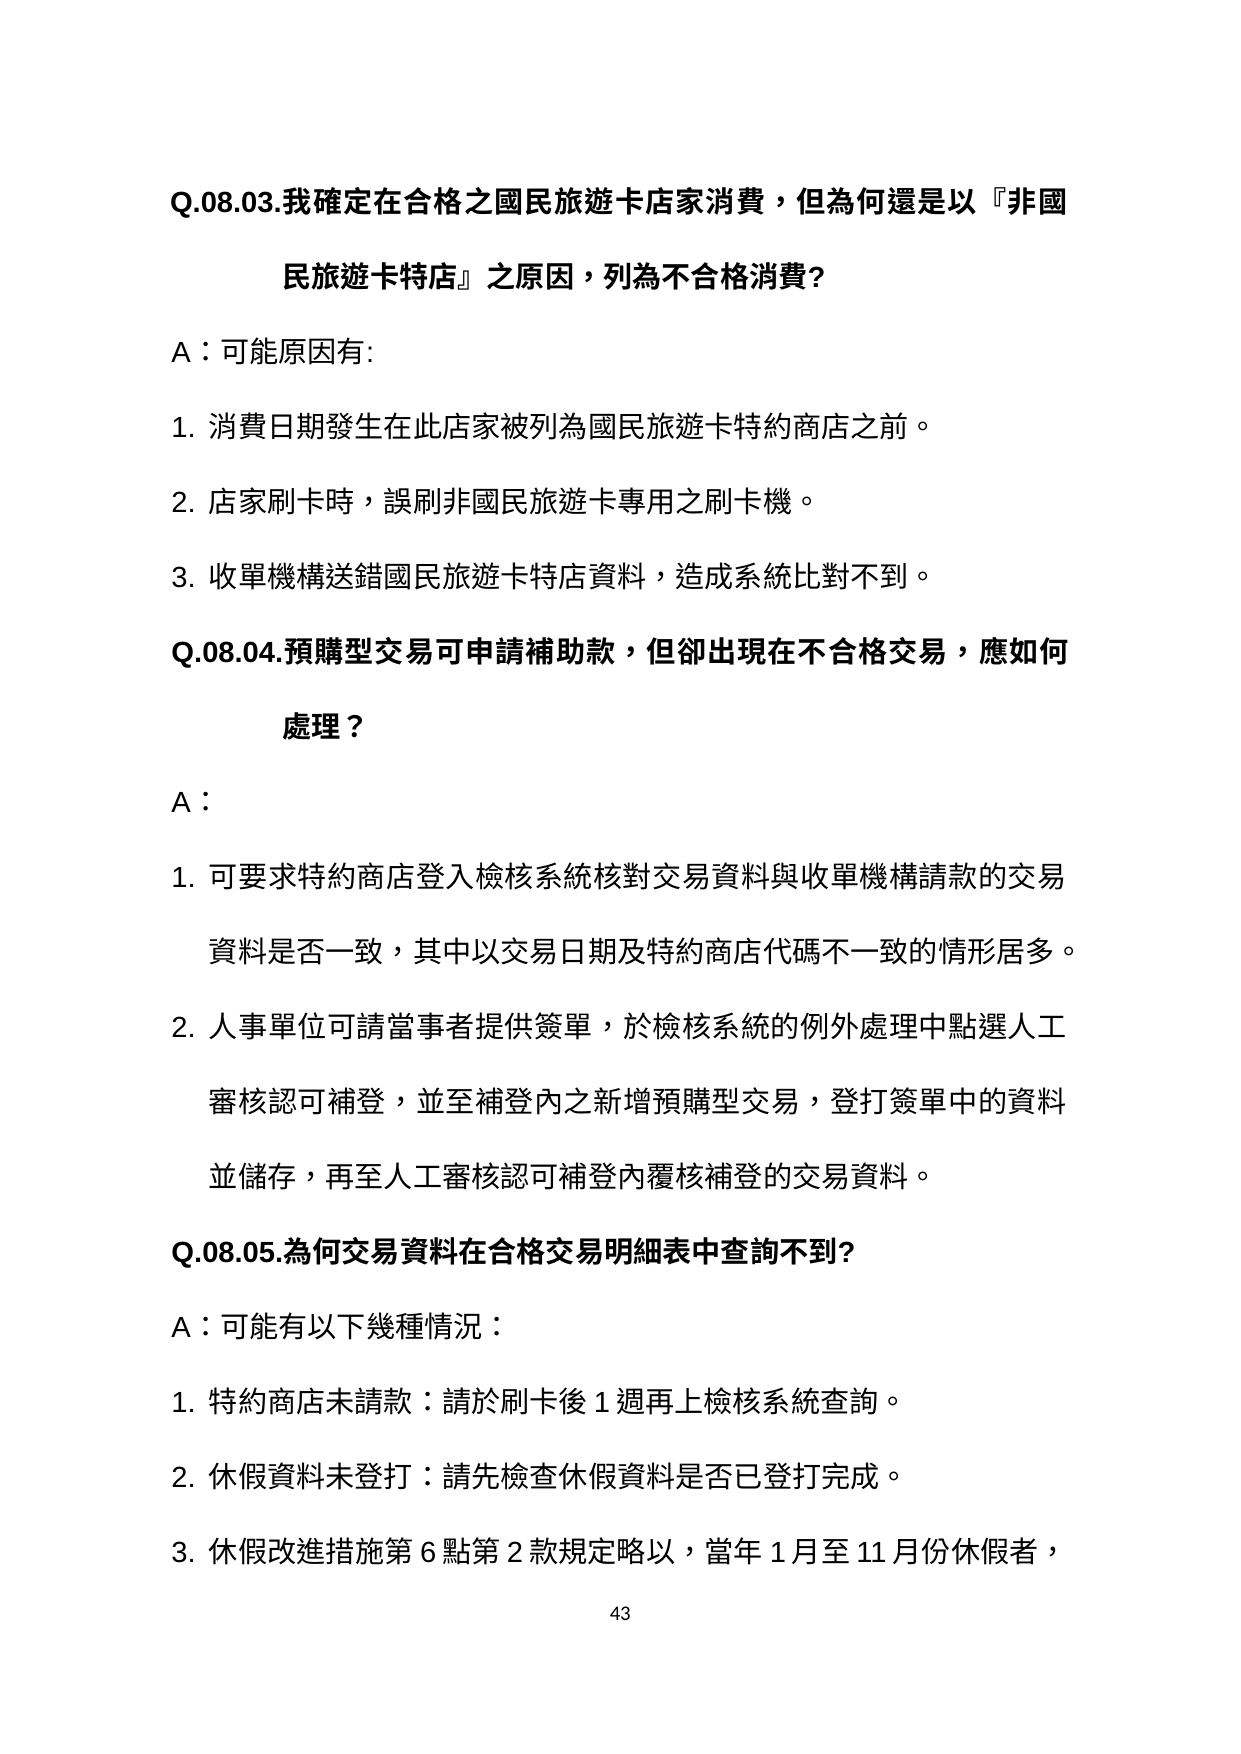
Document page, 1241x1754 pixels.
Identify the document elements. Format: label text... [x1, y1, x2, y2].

text A： [171, 762, 1069, 837]
text Q.08.04.預購型交易可申請補助款，但卻出現在不合格交易，應如何處理？ [171, 612, 1069, 762]
text Q.08.03.我確定在合格之國民旅遊卡店家消費，但為何還是以『非國民旅遊卡特店』之原因，列為不合格消費? [170, 162, 1069, 312]
list 人事單位可請當事者提供簽單，於檢核系統的例外處理中點選人工審核認可補登，並至補登內之新增預購型交易，登打簽單中的資料並儲存，再至人工審核認可補登內覆核補登的交易資料。 [171, 987, 1069, 1212]
text Q.08.05.為何交易資料在合格交易明細表中查詢不到? [171, 1212, 1069, 1287]
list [171, 1512, 1069, 1587]
text A：可能有以下幾種情況： [171, 1287, 1069, 1362]
list 可要求特約商店登入檢核系統核對交易資料與收單機構請款的交易資料是否一致，其中以交易日期及特約商店代碼不一致的情形居多。 [171, 837, 1069, 987]
list 特約商店未請款：請於刷卡後1週再上檢核系統查詢。 [171, 1362, 1069, 1437]
list 休假資料未登打：請先檢查休假資料是否已登打完成。 [171, 1437, 1069, 1512]
list 消費日期發生在此店家被列為國民旅遊卡特約商店之前。 [171, 387, 1069, 462]
list 收單機構送錯國民旅遊卡特店資料，造成系統比對不到。 [171, 537, 1069, 612]
list 店家刷卡時，誤刷非國民旅遊卡專用之刷卡機。 [171, 462, 1069, 537]
text A：可能原因有: [171, 312, 1069, 387]
